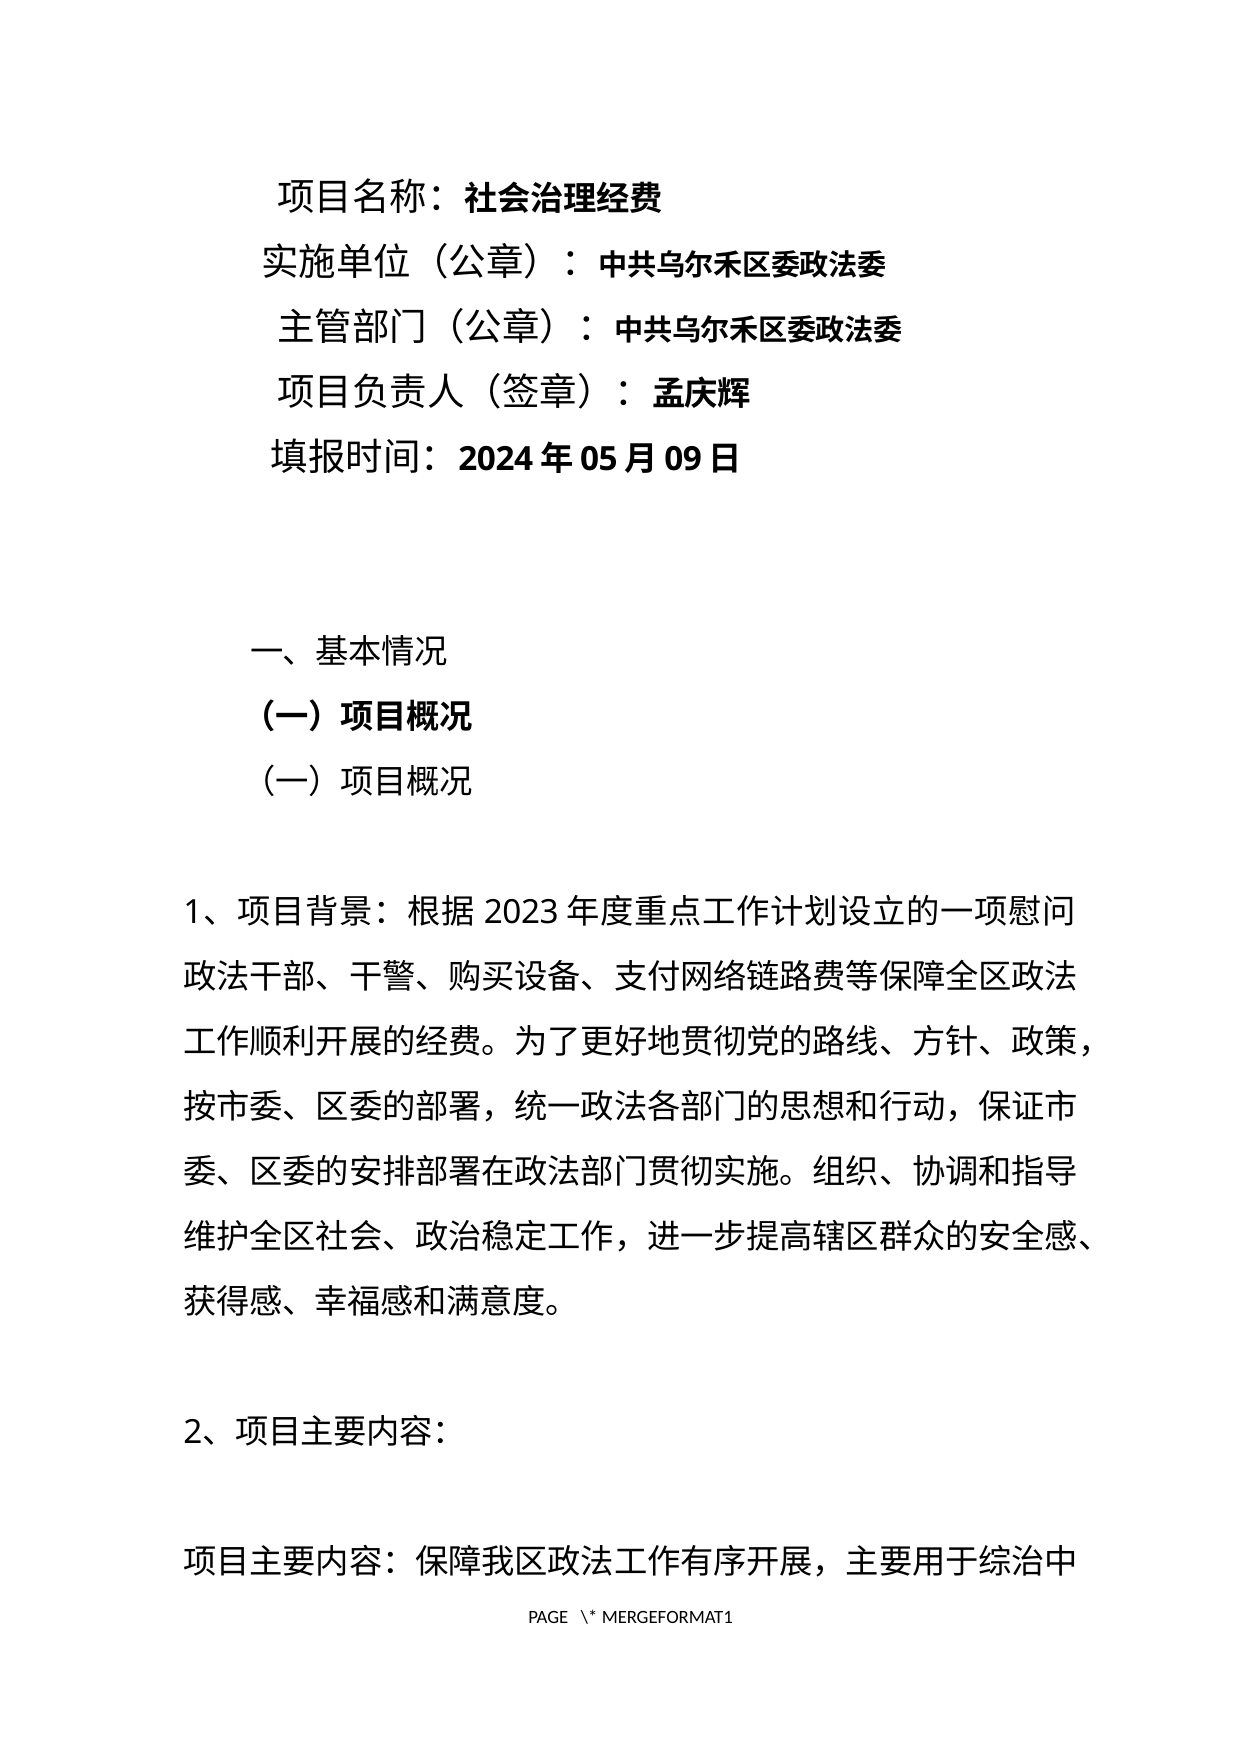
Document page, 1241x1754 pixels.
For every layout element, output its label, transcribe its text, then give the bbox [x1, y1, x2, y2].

text 填报时间：2024年05月09日 [211, 422, 1078, 487]
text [183, 747, 1078, 1592]
text 实施单位（公章）：中共乌尔禾区委政法委 [183, 227, 1078, 292]
text （一）项目概况 [183, 682, 1078, 747]
text 项目负责人（签章）：孟庆辉 [183, 357, 1078, 422]
text 项目名称：社会治理经费 [183, 162, 1078, 227]
text 一、基本情况 [183, 617, 1078, 682]
text 主管部门（公章）：中共乌尔禾区委政法委 [183, 292, 1078, 357]
